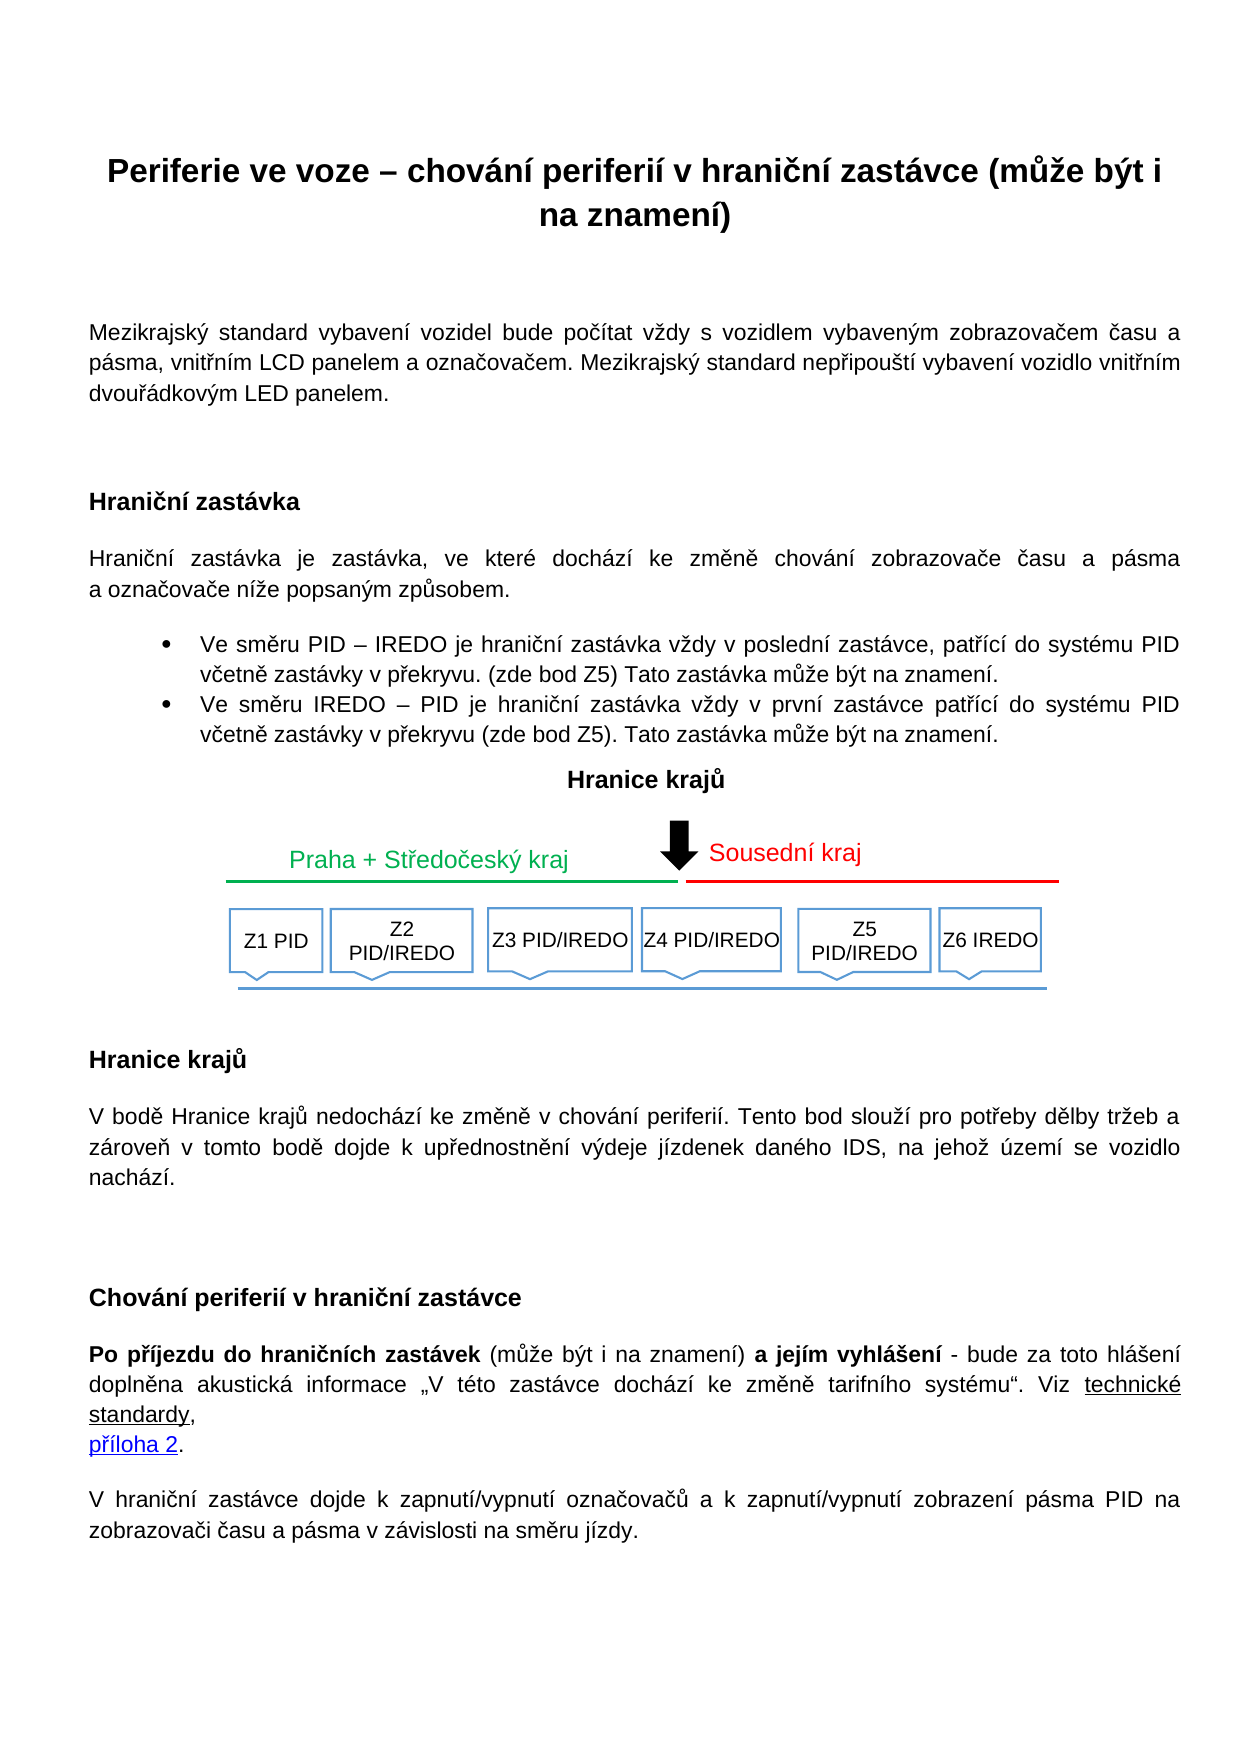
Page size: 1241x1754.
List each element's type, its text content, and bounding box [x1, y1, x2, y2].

text Periferie ve voze – chování periferií v hraniční zastávce (může být i na znamení) [89, 151, 1181, 233]
text Hraniční zastávka [89, 487, 1181, 516]
text Mezikrajský standard vybavení vozidel bude počítat vždy s vozidlem vybaveným zobrazovačem času a pásma, vnitřním LCD panelem a označovačem. Mezikrajský standard nepřipouští vybavení vozidlo vnitřním dvouřádkovým LED panelem. [89, 319, 1181, 406]
text Po příjezdu do hraničních zastávek (může být i na znamení) a jejím vyhlášení - bude za toto hlášení doplněna akustická informace „V této zastávce dochází ke změně tarifního systému“. Viz technické standardy, příloha 2. [89, 1341, 1181, 1457]
text V hraniční zastávce dojde k zapnutí/vypnutí označovačů a k zapnutí/vypnutí zobrazení pásma PID na zobrazovači času a pásma v závislosti na směru jízdy. [89, 1486, 1181, 1543]
text Hraniční zastávka je zastávka, ve které dochází ke změně chování zobrazovače času a pásma a označovače níže popsaným způsobem. [89, 545, 1181, 602]
text V bodě Hranice krajů nedochází ke změně v chování periferií. Tento bod slouží pro potřeby dělby tržeb a zároveň v tomto bodě dojde k upřednostnění výdeje jízdenek daného IDS, na jehož území se vozidlo nachází. [89, 1103, 1181, 1190]
list Ve směru IREDO – PID je hraniční zastávka vždy v první zastávce patřící do systému PID včetně zastávky v překryvu (zde bod Z5). Tato zastávka může být na znamení. [162, 691, 1181, 748]
text Chování periferií v hraniční zastávce [89, 1282, 1181, 1311]
list Ve směru PID – IREDO je hraniční zastávka vždy v poslední zastávce, patřící do systému PID včetně zastávky v překryvu. (zde bod Z5) Tato zastávka může být na znamení. [162, 631, 1181, 687]
text Hranice krajů [89, 1045, 1181, 1074]
